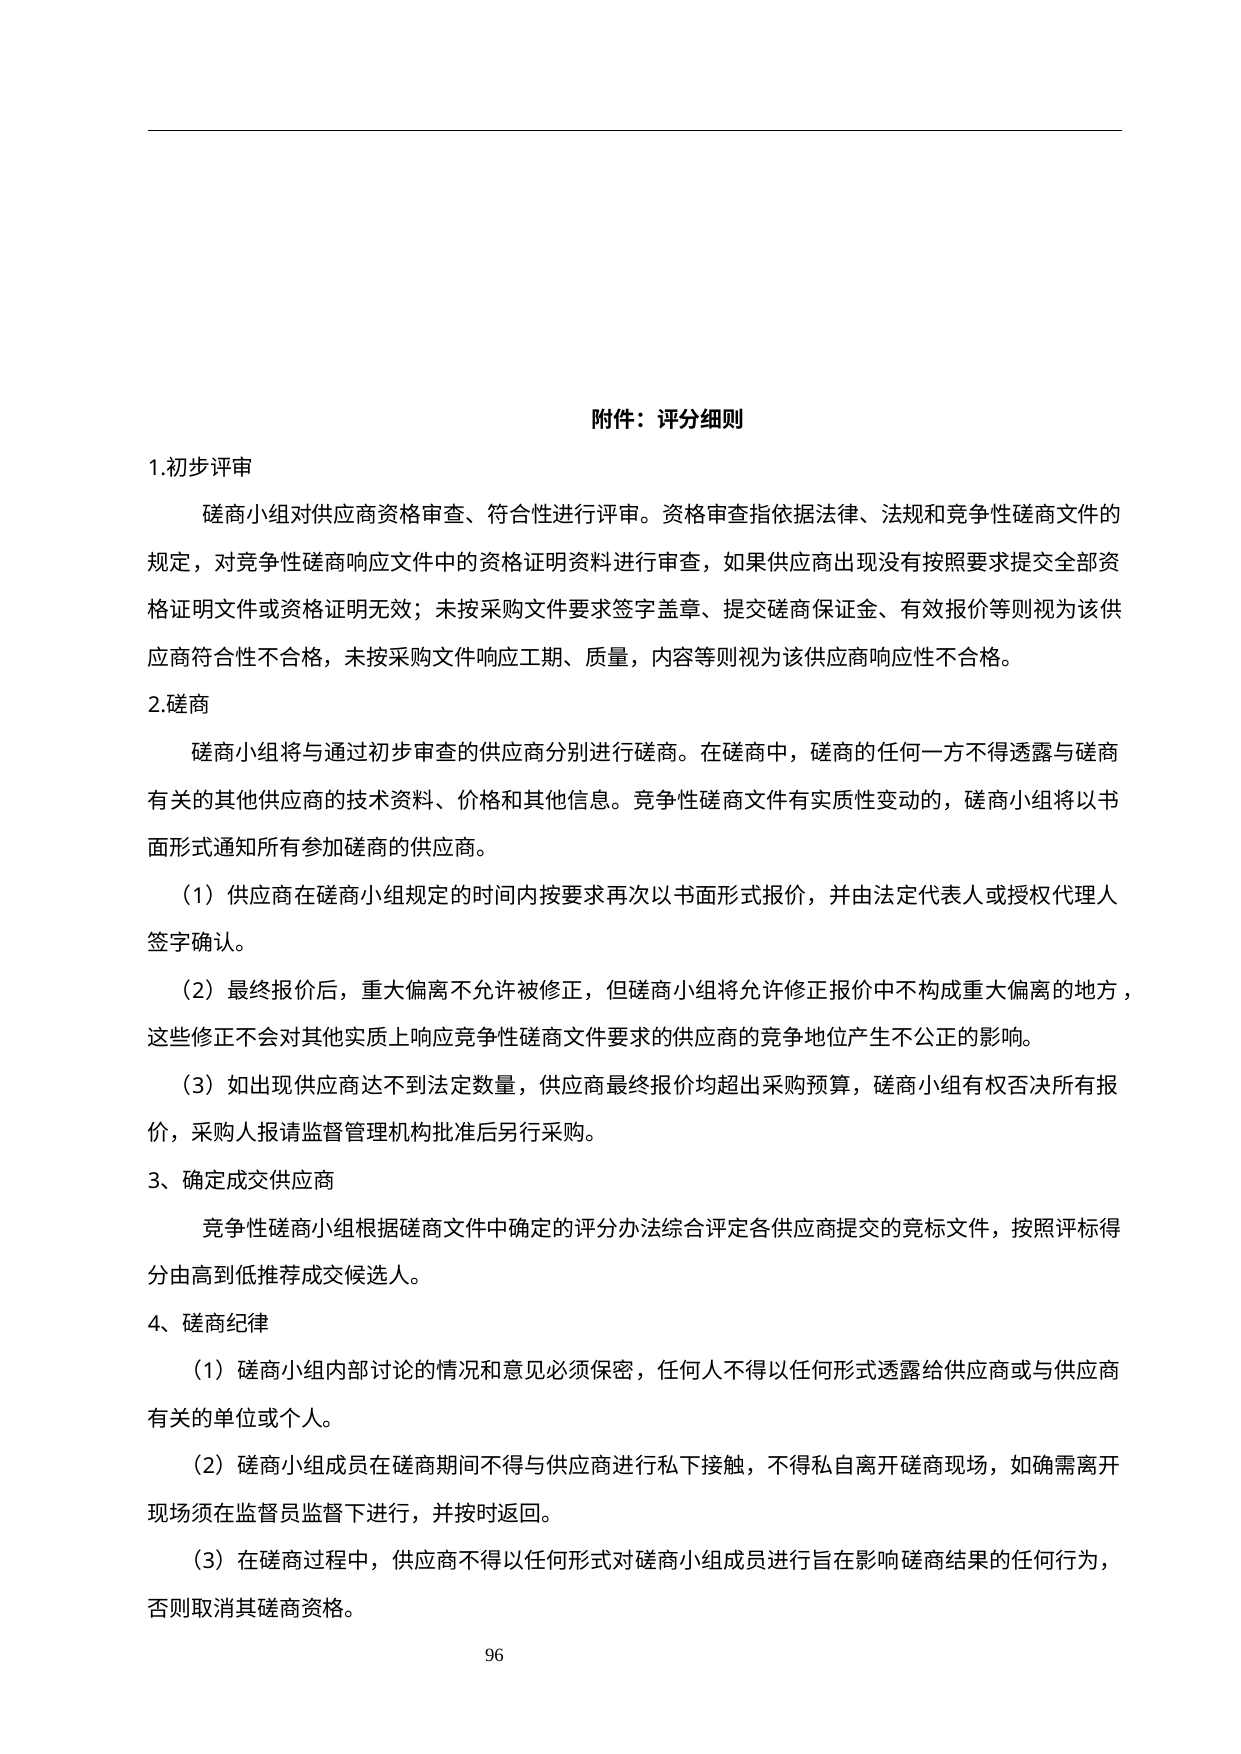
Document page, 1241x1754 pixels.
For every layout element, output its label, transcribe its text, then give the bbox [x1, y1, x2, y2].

text （1）供应商在磋商小组规定的时间内按要求再次以书面形式报价，并由法定代表人或授权代理人签字确认。 [148, 878, 1122, 957]
text （1）磋商小组内部讨论的情况和意见必须保密，任何人不得以任何形式透露给供应商或与供应商有关的单位或个人。 [148, 1353, 1122, 1432]
text 1.初步评审 [148, 450, 1122, 482]
text （3）在磋商过程中，供应商不得以任何形式对磋商小组成员进行旨在影响磋商结果的任何行为，否则取消其磋商资格。 [148, 1543, 1122, 1623]
text 2.磋商 [148, 687, 1122, 719]
text （3）如出现供应商达不到法定数量，供应商最终报价均超出采购预算，磋商小组有权否决所有报价，采购人报请监督管理机构批准后另行采购。 [148, 1068, 1122, 1147]
text 竞争性磋商小组根据磋商文件中确定的评分办法综合评定各供应商提交的竞标文件，按照评标得分由高到低推荐成交候选人。 [148, 1211, 1122, 1290]
text 磋商小组对供应商资格审查、符合性进行评审。资格审查指依据法律、法规和竞争性磋商文件的规定，对竞争性磋商响应文件中的资格证明资料进行审查，如果供应商出现没有按照要求提交全部资格证明文件或资格证明无效；未按采购文件要求签字盖章、提交磋商保证金、有效报价等则视为该供应商符合性不合格，未按采购文件响应工期、质量，内容等则视为该供应商响应性不合格。 [148, 497, 1122, 672]
text 磋商小组将与通过初步审查的供应商分别进行磋商。在磋商中，磋商的任何一方不得透露与磋商有关的其他供应商的技术资料、价格和其他信息。竞争性磋商文件有实质性变动的，磋商小组将以书面形式通知所有参加磋商的供应商。 [148, 735, 1122, 862]
text 4、磋商纪律 [148, 1306, 1122, 1337]
text 附件：评分细则 [148, 402, 1122, 434]
text 3、确定成交供应商 [148, 1163, 1122, 1195]
text （2）磋商小组成员在磋商期间不得与供应商进行私下接触，不得私自离开磋商现场，如确需离开现场须在监督员监督下进行，并按时返回。 [148, 1448, 1122, 1527]
text （2）最终报价后，重大偏离不允许被修正，但磋商小组将允许修正报价中不构成重大偏离的地方，这些修正不会对其他实质上响应竞争性磋商文件要求的供应商的竞争地位产生不公正的影响。 [148, 973, 1122, 1052]
